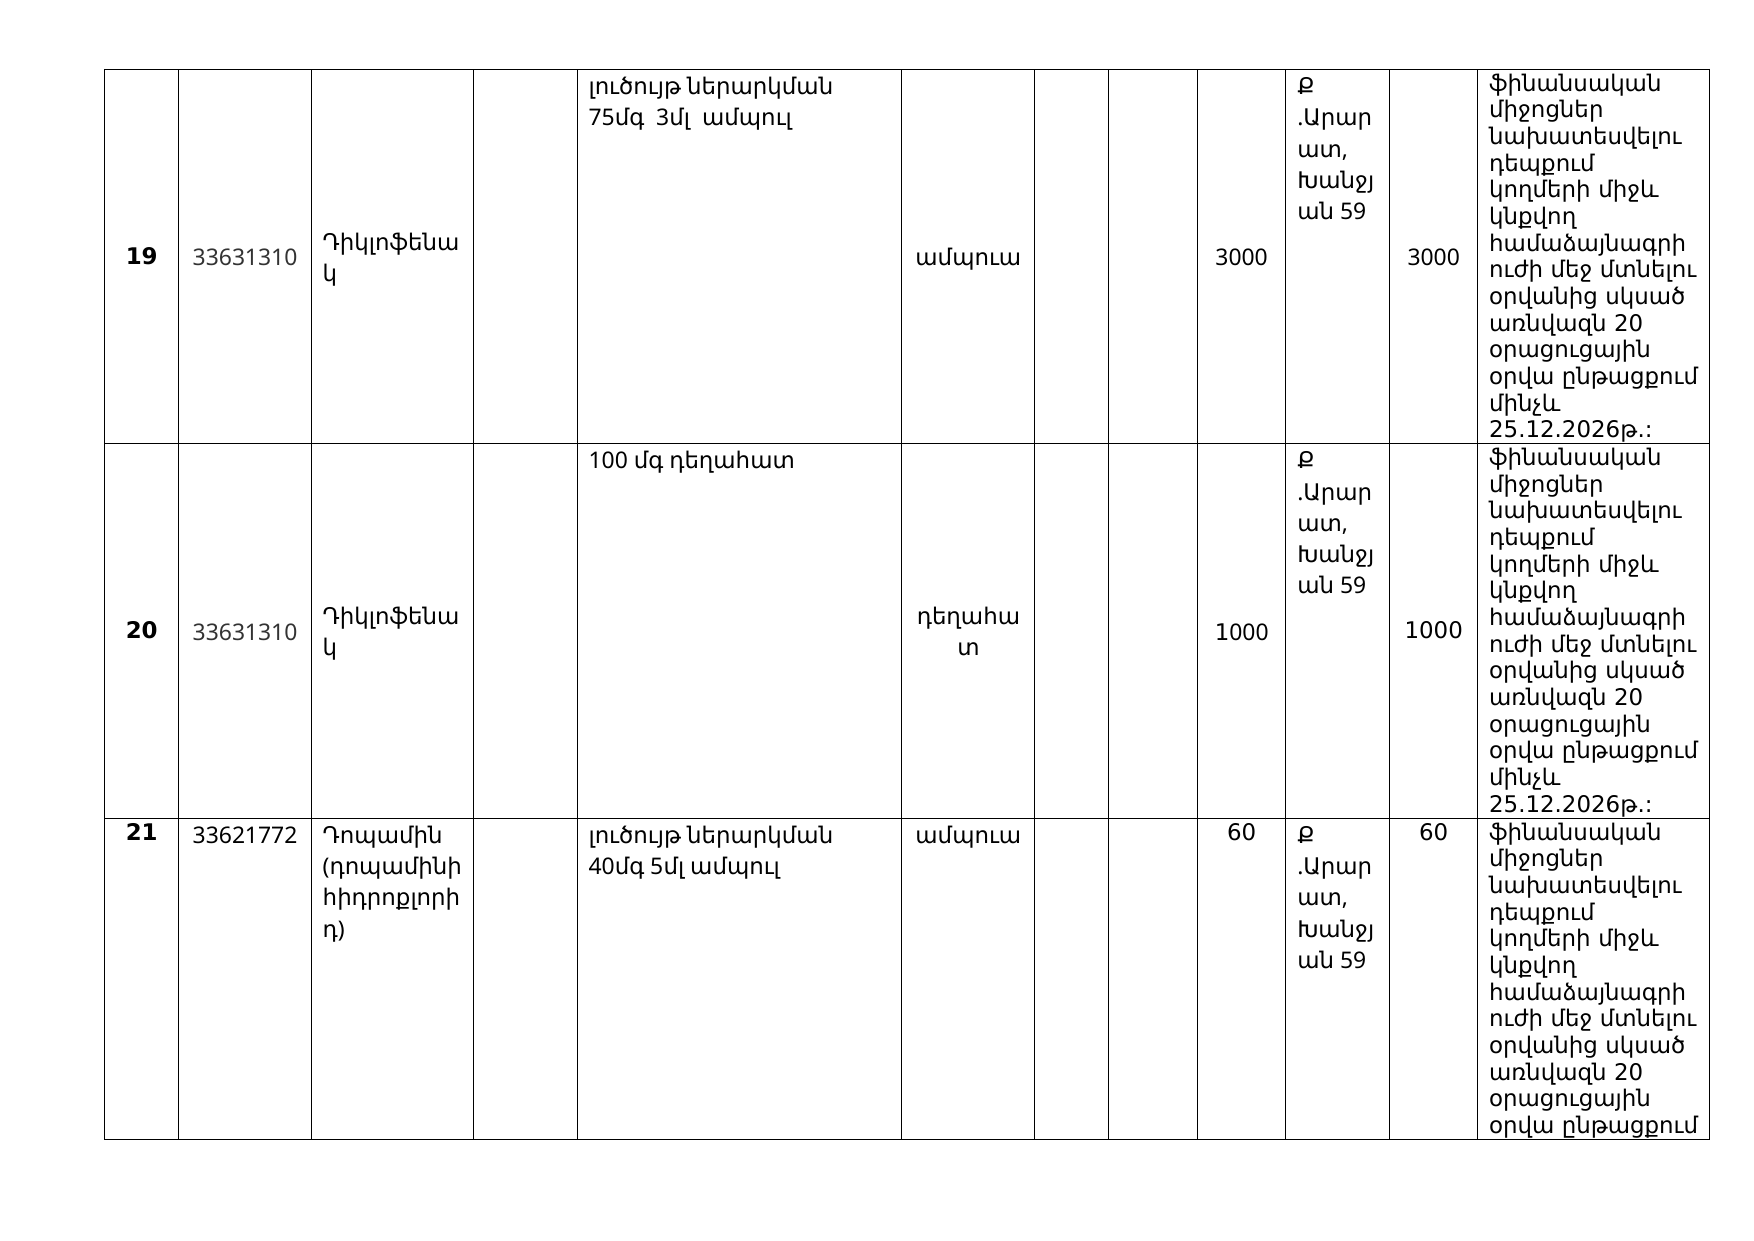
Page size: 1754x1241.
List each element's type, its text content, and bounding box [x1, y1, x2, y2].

table_cell 60 [1198, 819, 1285, 1139]
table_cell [312, 819, 473, 1139]
table_cell Ք.Արարատ, Խանջյան 59 [1286, 444, 1389, 818]
table_cell 33631310 [179, 70, 311, 443]
table_cell ամպուա [902, 819, 1034, 1139]
table_cell [1035, 70, 1108, 443]
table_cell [578, 819, 901, 1139]
table_cell 19 [105, 70, 178, 443]
table_cell 33621772 [179, 819, 311, 1139]
table_cell 1000 [1390, 444, 1477, 818]
table_cell [1035, 444, 1108, 818]
table_cell [1035, 819, 1108, 1139]
table_cell 60 [1390, 819, 1477, 1139]
table_cell լուծույթ ներարկման 75մգ 3մլ ամպուլ [578, 70, 901, 443]
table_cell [1286, 70, 1389, 443]
table_cell [474, 70, 577, 443]
table_cell 20 [105, 444, 178, 818]
table_cell 21 [105, 819, 178, 1139]
table_cell 33631310 [179, 444, 311, 818]
table_cell 100 մգ դեղահատ [578, 444, 901, 818]
table_cell ամպուա [902, 70, 1034, 443]
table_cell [1478, 70, 1709, 443]
table_cell [1109, 70, 1197, 443]
table_cell [474, 819, 577, 1139]
table_cell դեղահատ [902, 444, 1034, 818]
table_cell Դիկլոֆենակ [312, 444, 473, 818]
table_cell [1478, 819, 1709, 1139]
table_cell 1000 [1198, 444, 1285, 818]
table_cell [1286, 819, 1389, 1139]
table_cell Դիկլոֆենակ [312, 70, 473, 443]
table_cell [474, 444, 577, 818]
table_cell [1109, 819, 1197, 1139]
table_cell [1109, 444, 1197, 818]
table_cell 3000 [1390, 70, 1477, 443]
table_cell 3000 [1198, 70, 1285, 443]
